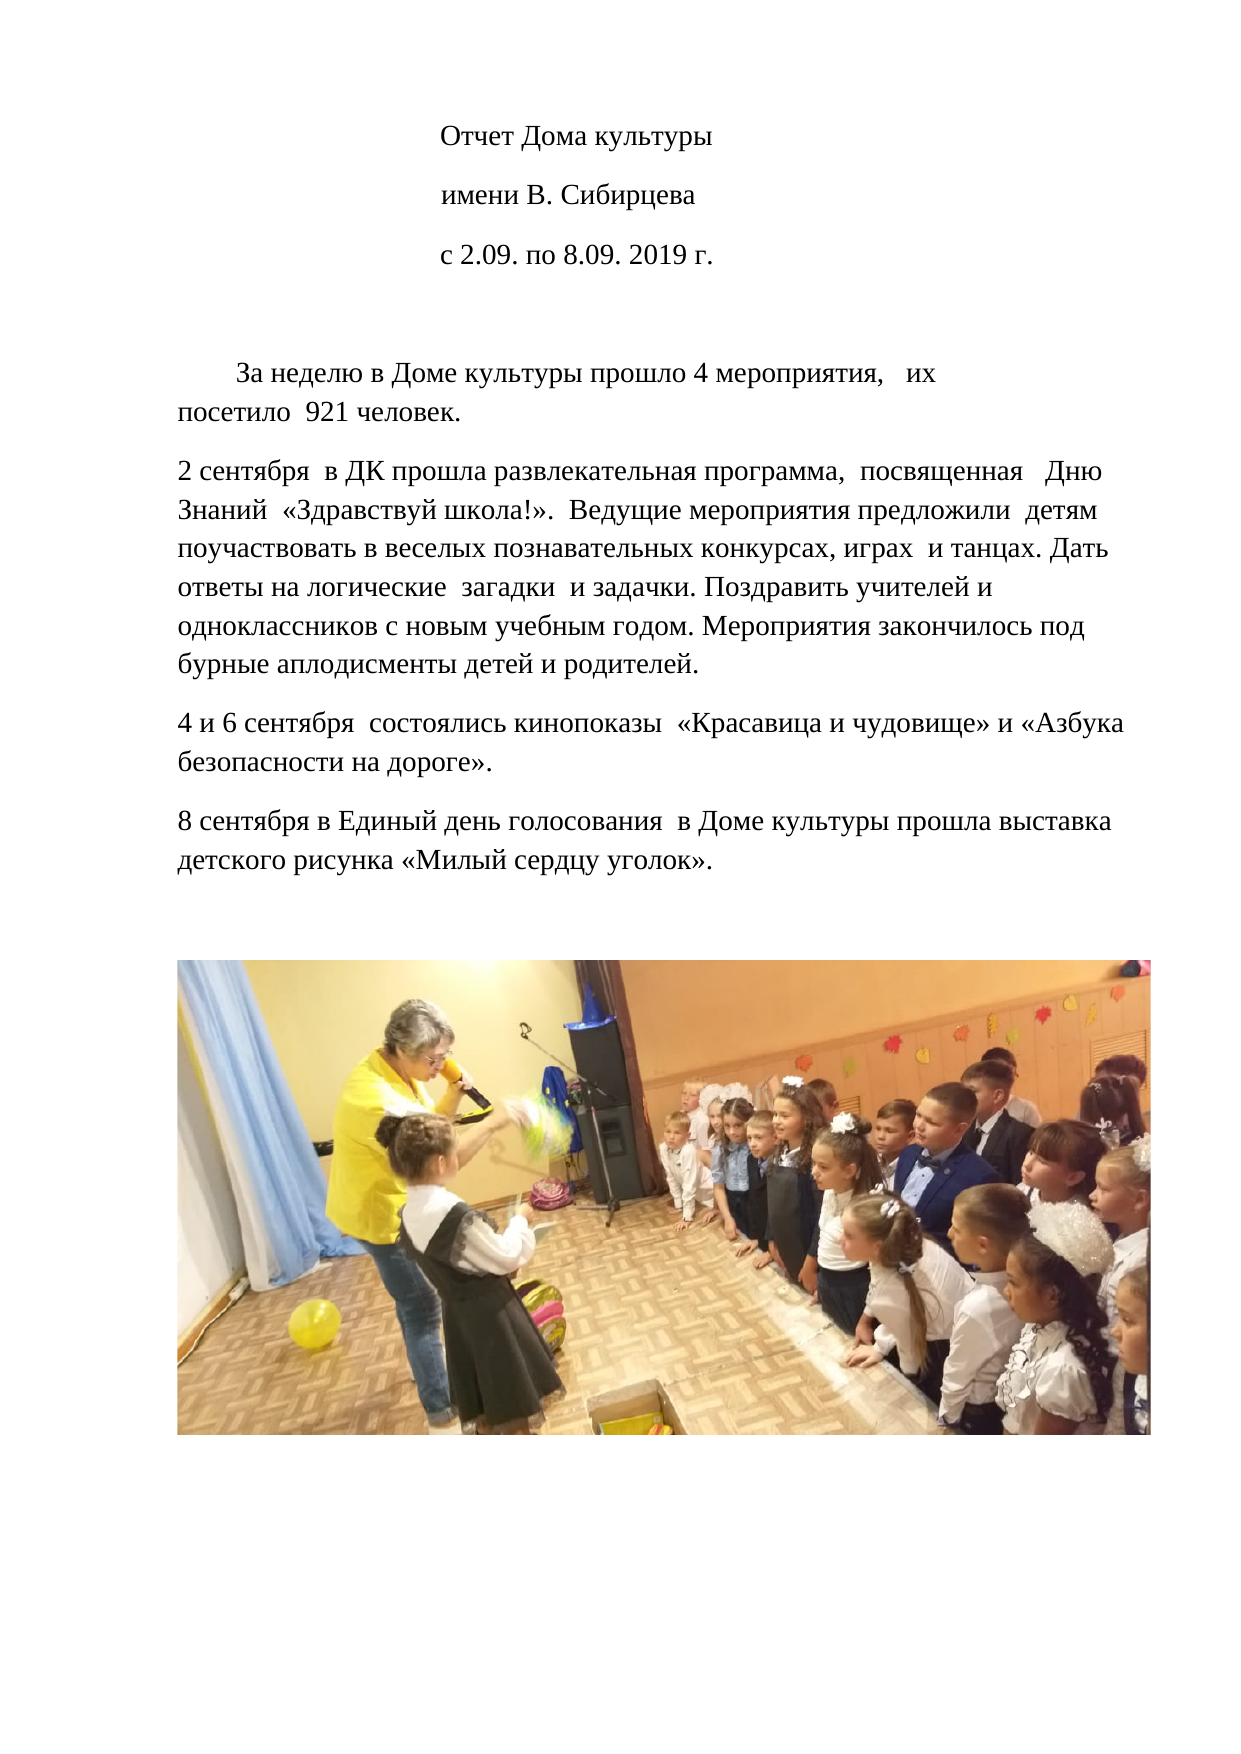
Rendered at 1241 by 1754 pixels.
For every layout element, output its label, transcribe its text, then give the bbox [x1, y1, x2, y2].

text 8 сентября в Единый день голосования в Доме культуры прошла выставка детского рисунка «Милый сердцу уголок». [177, 803, 1152, 876]
text Отчет Дома культуры [177, 118, 1152, 152]
text 4 и 6 сентября состоялись кинопоказы «Красавица и чудовище» и «Азбука безопасности на дороге». [177, 706, 1152, 778]
picture [177, 960, 1151, 1435]
text с 2.09. по 8.09. 2019 г. [177, 237, 1152, 270]
list имени В. Сибирцева [215, 177, 1152, 211]
text 2 сентября в ДК прошла развлекательная программа, посвященная Дню Знаний «Здравствуй школа!». Ведущие мероприятия предложили детям поучаствовать в веселых познавательных конкурсах, играх и танцах. Дать ответы на логические загадки и задачки. Поздравить учителей и одноклассников с новым учебным годом. Мероприятия закончилось под бурные аплодисменты детей и родителей. [177, 453, 1152, 680]
text За неделю в Доме культуры прошло 4 мероприятия, их посетило 921 человек. [177, 356, 1152, 428]
